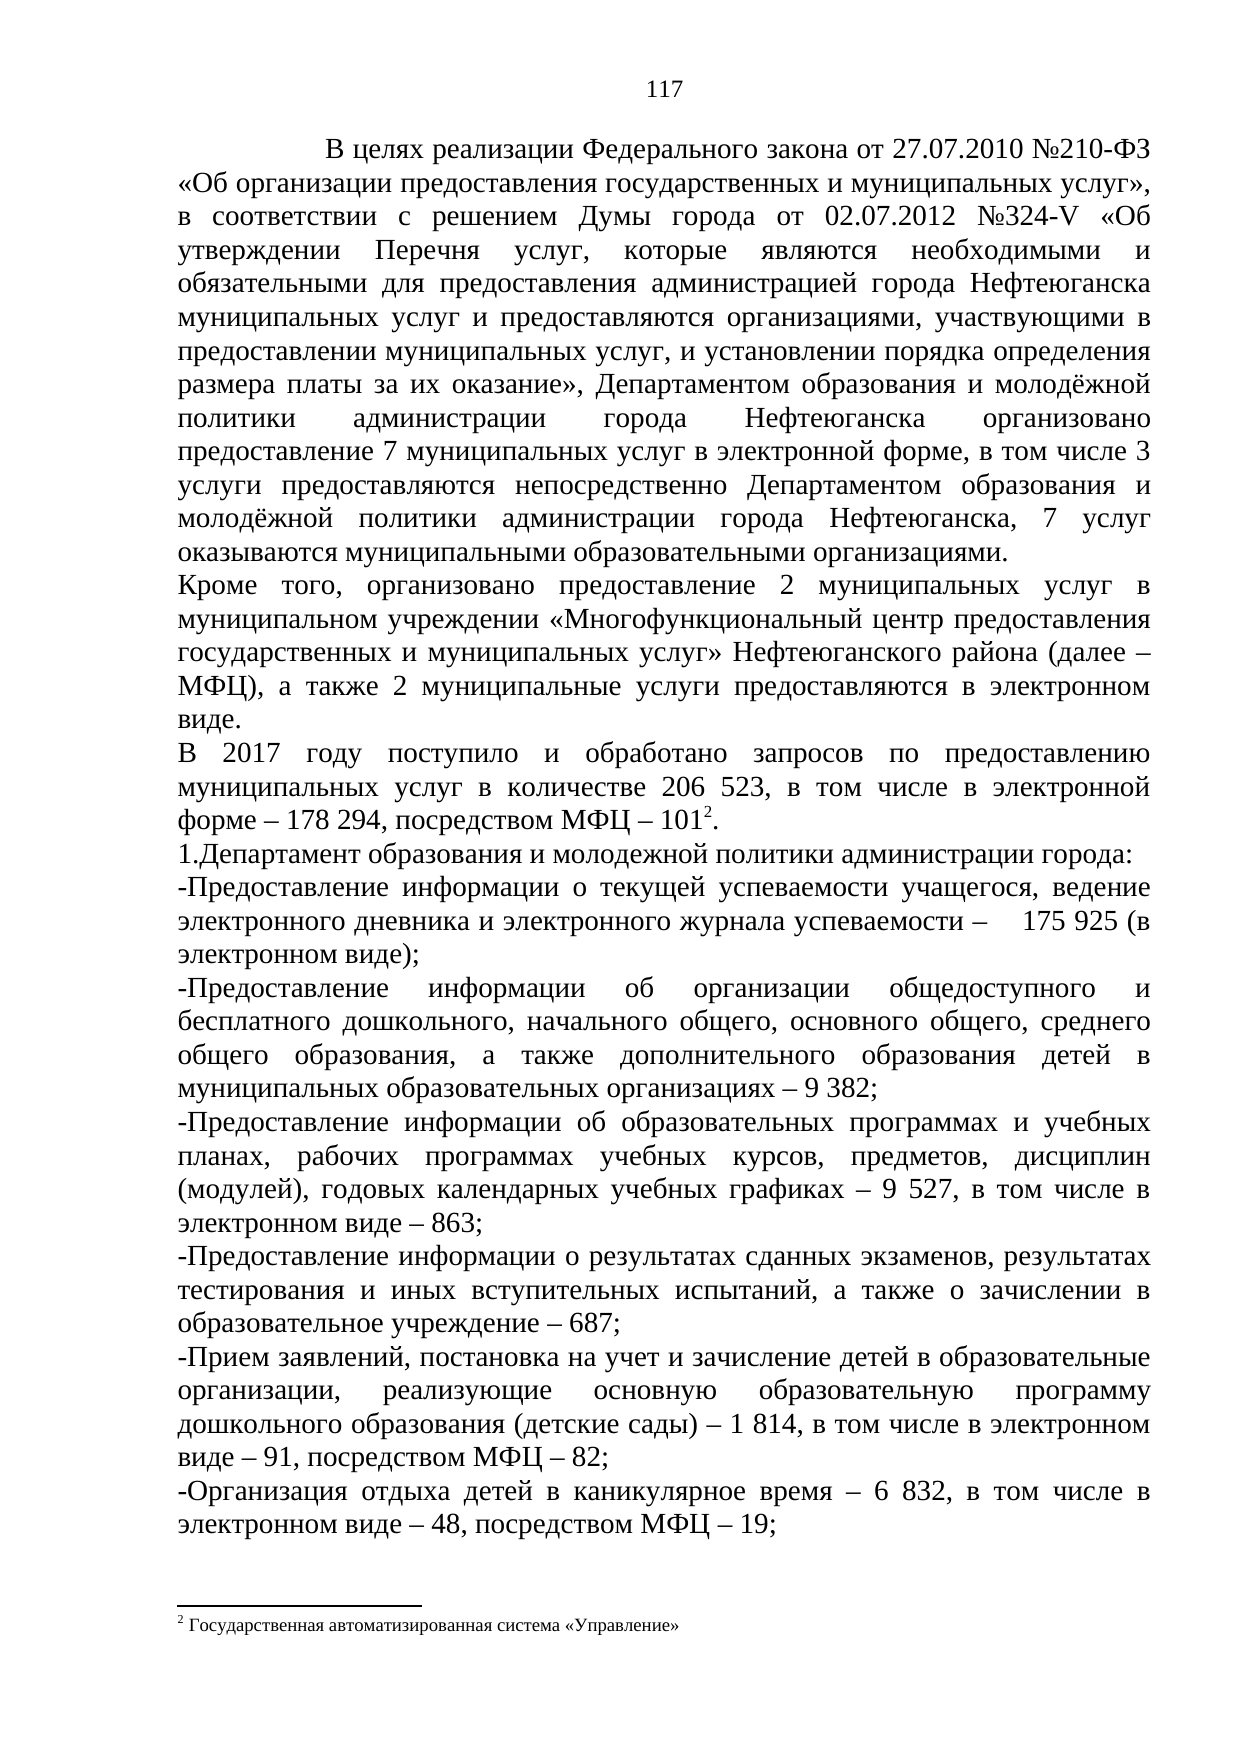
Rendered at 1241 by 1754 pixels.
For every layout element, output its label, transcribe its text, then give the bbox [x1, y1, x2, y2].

text В 2017 году поступило и обработано запросов по предоставлению муниципальных услуг в количестве 206 523, в том числе в электронной форме – 178 294, посредством МФЦ – 101. [177, 735, 1152, 836]
text 1.Департамент образования и молодежной политики администрации города: [177, 836, 1152, 869]
text В целях реализации Федерального закона от 27.07.2010 №210-ФЗ «Об организации предоставления государственных и муниципальных услуг», в соответствии с решением Думы города от 02.07.2012 №324-V «Об утверждении Перечня услуг, которые являются необходимыми и обязательными для предоставления администрацией города Нефтеюганска муниципальных услуг и предоставляются организациями, участвующими в предоставлении муниципальных услуг, и установлении порядка определения размера платы за их оказание», Департаментом образования и молодёжной политики администрации города Нефтеюганска организовано предоставление 7 муниципальных услуг в электронной форме, в том числе 3 услуги предоставляются непосредственно Департаментом образования и молодёжной политики администрации города Нефтеюганска, 7 услуг оказываются муниципальными образовательными организациями. [177, 131, 1152, 567]
text -Предоставление информации о результатах сданных экзаменов, результатах тестирования и иных вступительных испытаний, а также о зачислении в образовательное учреждение – 687; [177, 1238, 1152, 1339]
text -Прием заявлений, постановка на учет и зачисление детей в образовательные организации, реализующие основную образовательную программу дошкольного образования (детские сады) – 1 814, в том числе в электронном виде – 91, посредством МФЦ – 82; [177, 1339, 1152, 1473]
text -Организация отдыха детей в каникулярное время – 6 832, в том числе в электронном виде – 48, посредством МФЦ – 19; [177, 1473, 1152, 1540]
text -Предоставление информации об образовательных программах и учебных планах, рабочих программах учебных курсов, предметов, дисциплин (модулей), годовых календарных учебных графиках – 9 527, в том числе в электронном виде – 863; [177, 1104, 1152, 1238]
text -Предоставление информации об организации общедоступного и бесплатного дошкольного, начального общего, основного общего, среднего общего образования, а также дополнительного образования детей в муниципальных образовательных организациях – 9 382; [177, 970, 1152, 1104]
text Кроме того, организовано предоставление 2 муниципальных услуг в муниципальном учреждении «Многофункциональный центр предоставления государственных и муниципальных услуг» Нефтеюганского района (далее – МФЦ), а также 2 муниципальные услуги предоставляются в электронном виде. [177, 567, 1152, 735]
text -Предоставление информации о текущей успеваемости учащегося, ведение электронного дневника и электронного журнала успеваемости – 175 925 (в электронном виде); [177, 869, 1152, 970]
